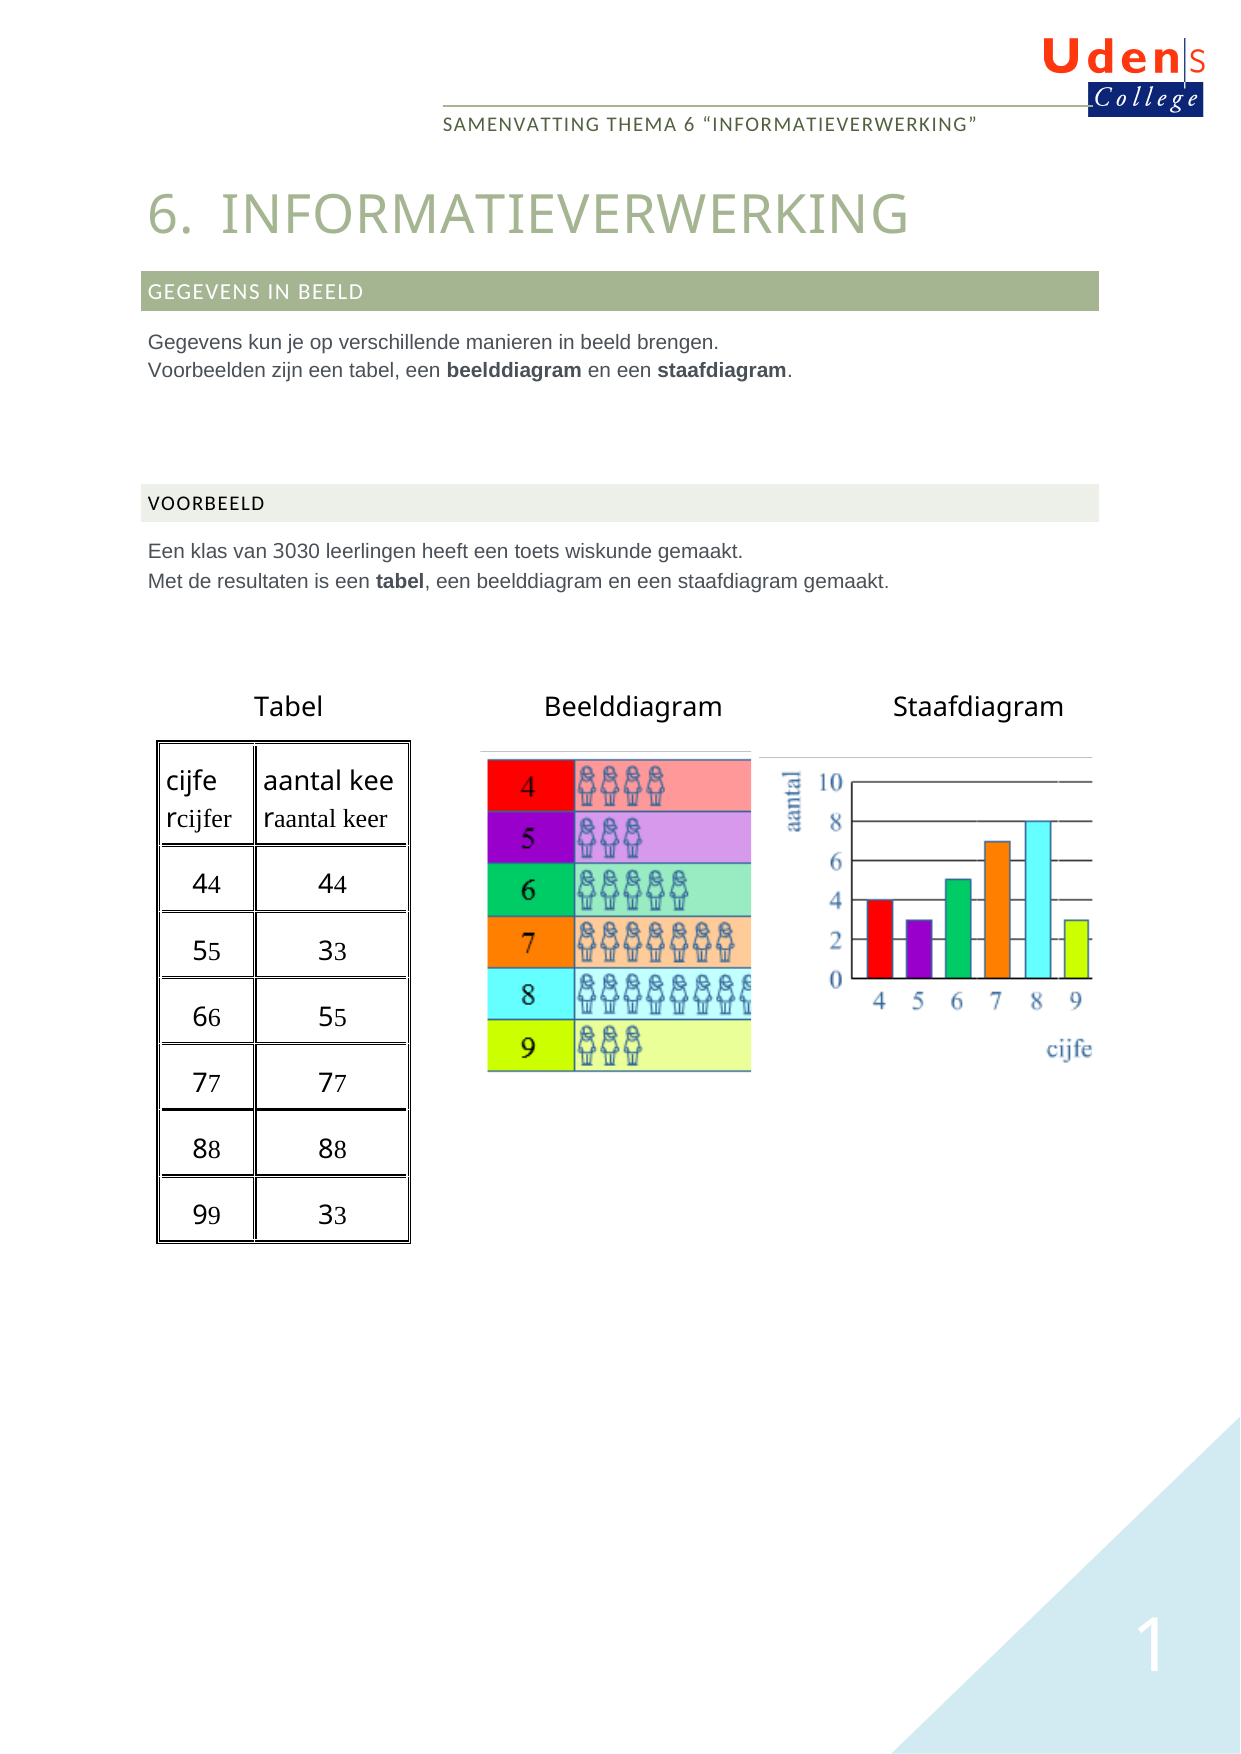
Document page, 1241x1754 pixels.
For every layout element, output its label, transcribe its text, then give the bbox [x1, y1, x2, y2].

text Een klas van 3030 leerlingen heeft een toets wiskunde gemaakt. Met de resultaten is een tabel, een beelddiagram en een staafdiagram gemaakt. [148, 536, 1093, 592]
title 6. Informatieverwerking [148, 176, 1093, 249]
table_cell [751, 733, 1093, 1251]
table_cell [148, 733, 473, 1251]
subtitle Gegevens in beeld [148, 277, 1093, 305]
subtitle Voorbeeld [148, 490, 1093, 516]
table_header Staafdiagram [751, 670, 1093, 732]
table_cell [473, 733, 751, 1251]
text Gegevens kun je op verschillende manieren in beeld brengen. Voorbeelden zijn een tabel, een beelddiagram en een staafdiagram. [148, 326, 1093, 382]
table_header Tabel [148, 670, 473, 732]
table_header Beelddiagram [473, 670, 751, 732]
picture [480, 750, 752, 1080]
picture [1044, 38, 1205, 117]
picture [759, 750, 1093, 1088]
